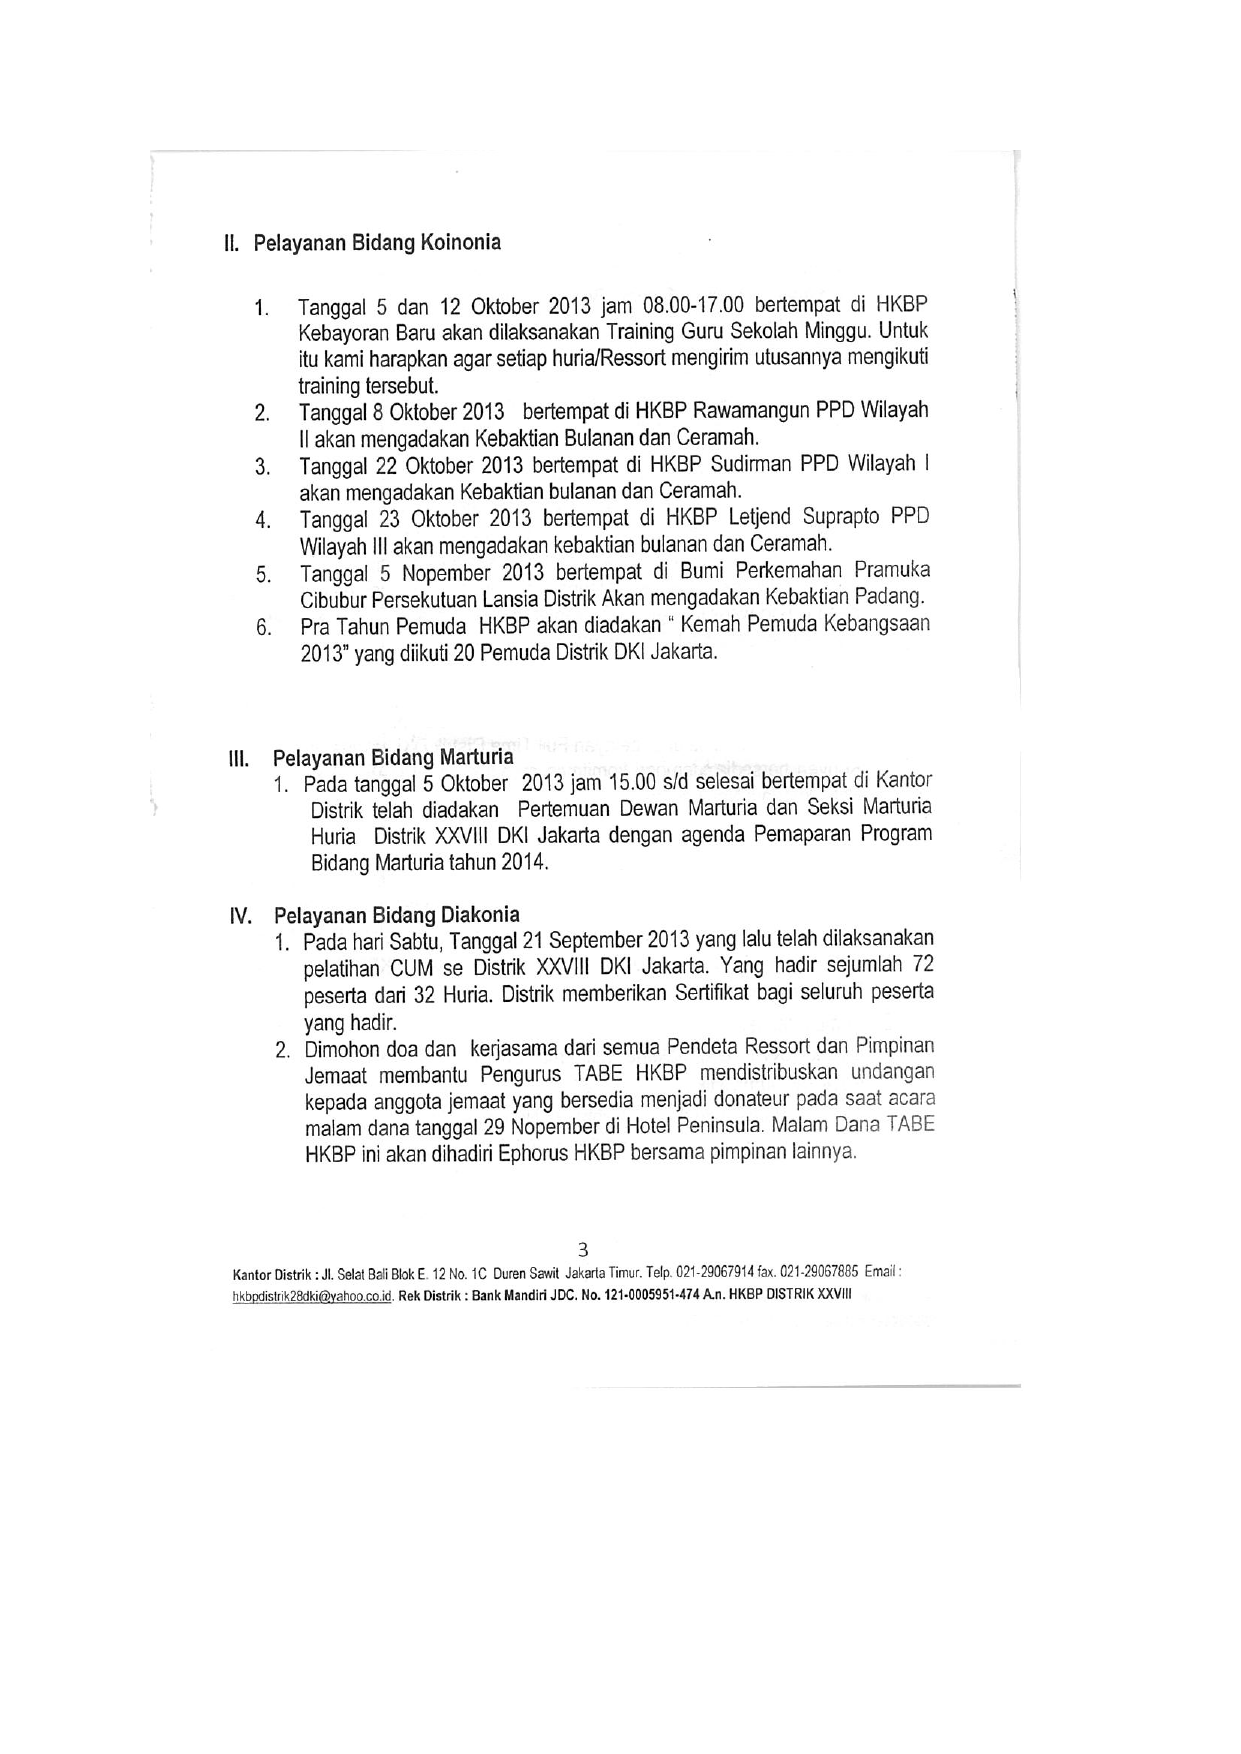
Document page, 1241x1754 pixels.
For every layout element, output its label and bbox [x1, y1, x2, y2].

picture [150, 150, 1024, 1391]
